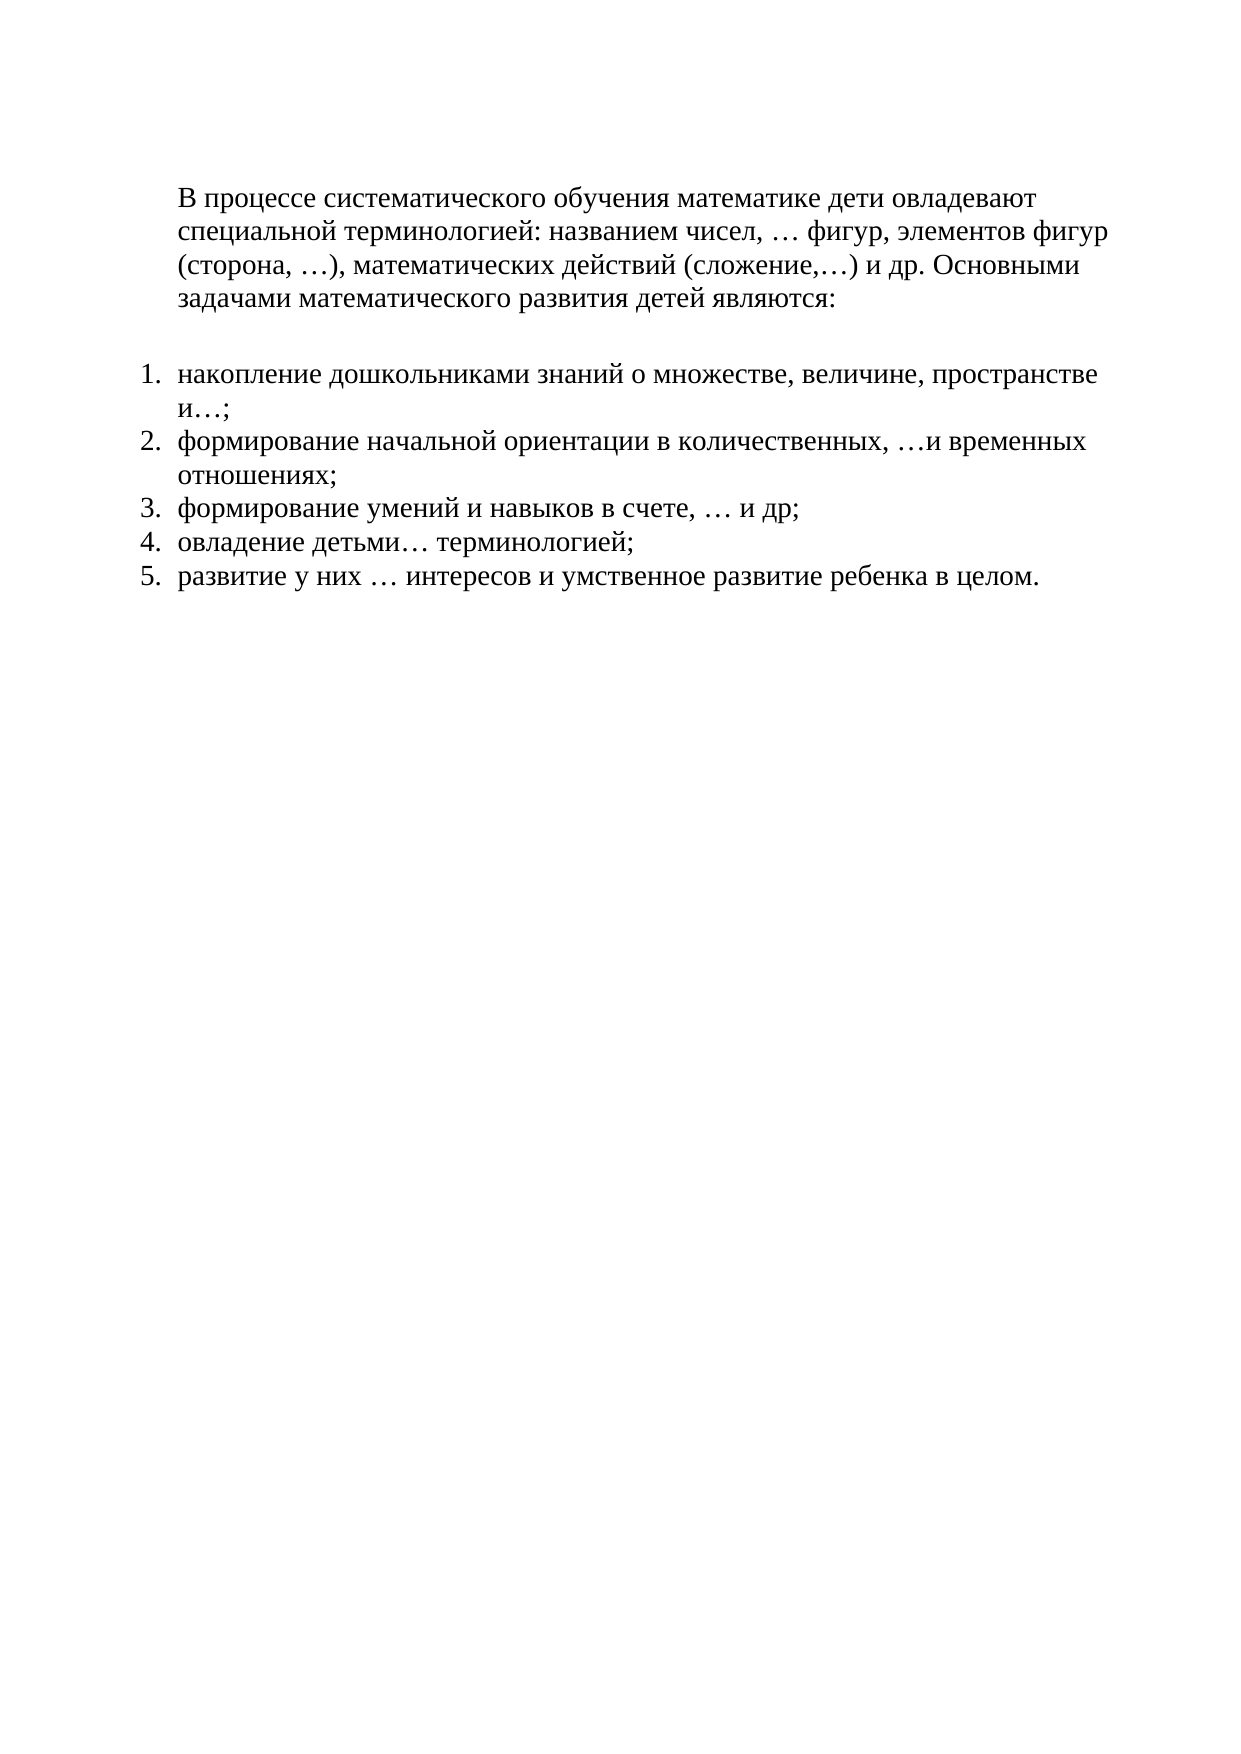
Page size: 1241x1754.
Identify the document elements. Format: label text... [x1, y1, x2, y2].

list формирование умений и навыков в счете, … и др; [140, 491, 1152, 524]
list овладение детьми… терминологией; [140, 524, 1152, 558]
list развитие у них … интересов и умственное развитие ребенка в целом. [140, 558, 1152, 591]
text В процессе систематического обучения математике дети овладевают специальной терминологией: названием чисел, … фигур, элементов фигур (сторона, …), математических действий (сложение,…) и др. Основными задачами математического развития детей являются: [177, 180, 1152, 314]
list накопление дошкольниками знаний о множестве, величине, пространстве и…; [140, 356, 1152, 423]
list формирование начальной ориентации в количественных, …и временных отношениях; [140, 423, 1152, 491]
